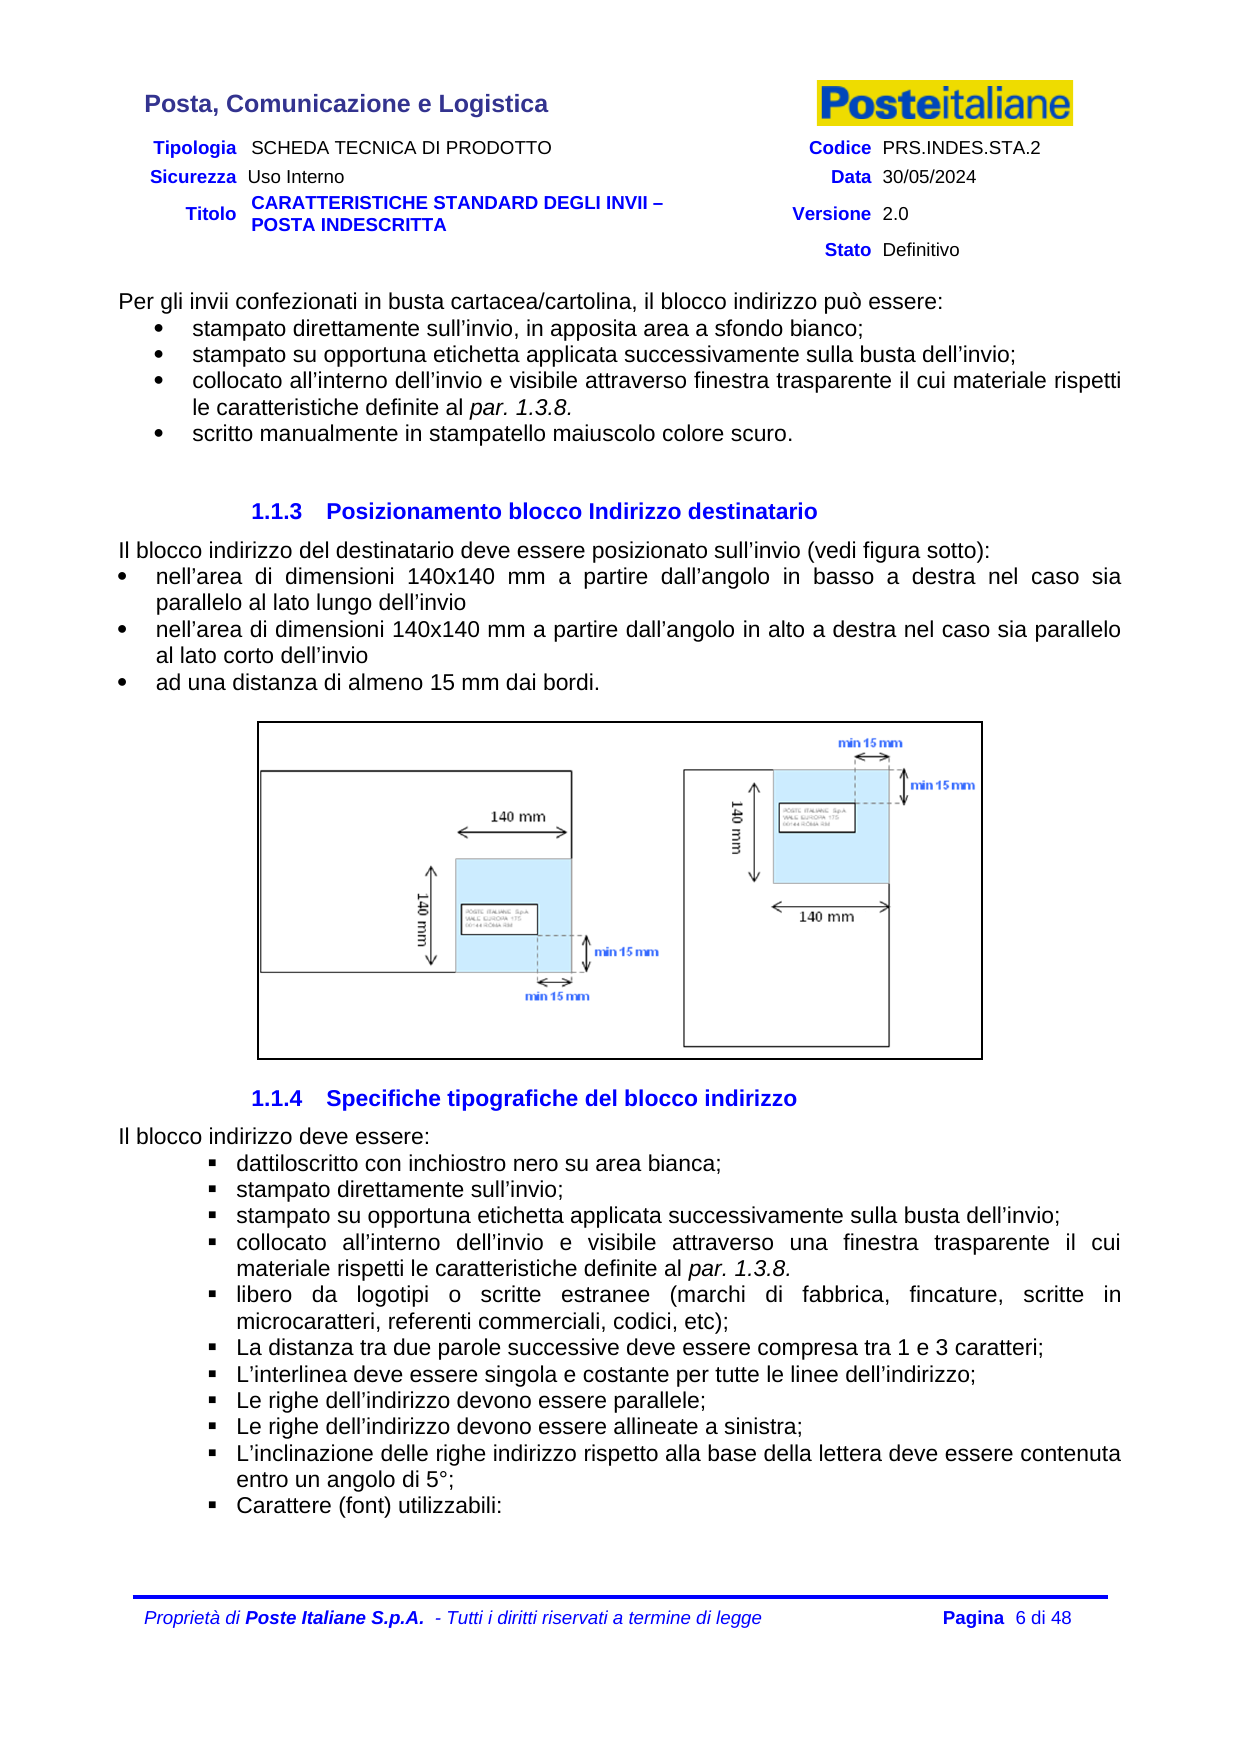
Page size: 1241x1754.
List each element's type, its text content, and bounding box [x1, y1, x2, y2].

list libero da logotipi o scritte estranee (marchi di fabbrica, fincature, scritte in microcaratteri, referenti commerciali, codici, etc); [207, 1281, 1122, 1334]
list scritto manualmente in stampatello maiuscolo colore scuro. [154, 420, 1122, 446]
list stampato su opportuna etichetta applicata successivamente sulla busta dell’invio; [207, 1202, 1122, 1229]
picture [259, 723, 981, 1058]
list dattiloscritto con inchiostro nero su area bianca; [207, 1150, 1122, 1176]
list nell’area di dimensioni 140x140 mm a partire dall’angolo in alto a destra nel caso sia parallelo al lato corto dell’invio [118, 616, 1122, 668]
picture [816, 80, 1074, 126]
text Il blocco indirizzo del destinatario deve essere posizionato sull’invio (vedi figura sotto): [118, 537, 1122, 563]
text Per gli invii confezionati in busta cartacea/cartolina, il blocco indirizzo può essere: [118, 288, 1122, 315]
list ad una distanza di almeno 15 mm dai bordi. [118, 668, 1122, 695]
list nell’area di dimensioni 140x140 mm a partire dall’angolo in basso a destra nel caso sia parallelo al lato lungo dell’invio [118, 563, 1122, 616]
list stampato direttamente sull’invio; [207, 1176, 1122, 1202]
subtitle Posizionamento blocco Indirizzo destinatario [251, 498, 1122, 524]
subtitle Specifiche tipografiche del blocco indirizzo [251, 1084, 1122, 1111]
list La distanza tra due parole successive deve essere compresa tra 1 e 3 caratteri; [207, 1334, 1122, 1361]
list stampato su opportuna etichetta applicata successivamente sulla busta dell’invio; [154, 341, 1122, 367]
list Le righe dell’indirizzo devono essere allineate a sinistra; [207, 1413, 1122, 1439]
list collocato all’interno dell’invio e visibile attraverso finestra trasparente il cui materiale rispetti le caratteristiche definite al par. 1.3.8. [154, 367, 1122, 420]
list L’inclinazione delle righe indirizzo rispetto alla base della lettera deve essere contenuta entro un angolo di 5°; [207, 1439, 1122, 1492]
text Il blocco indirizzo deve essere: [118, 1123, 1122, 1150]
list stampato direttamente sull’invio, in apposita area a sfondo bianco; [154, 315, 1122, 341]
list Le righe dell’indirizzo devono essere parallele; [207, 1387, 1122, 1413]
list L’interlinea deve essere singola e costante per tutte le linee dell’indirizzo; [207, 1361, 1122, 1387]
list collocato all’interno dell’invio e visibile attraverso una finestra trasparente il cui materiale rispetti le caratteristiche definite al par. 1.3.8. [207, 1229, 1122, 1281]
list Carattere (font) utilizzabili: [207, 1492, 1122, 1519]
